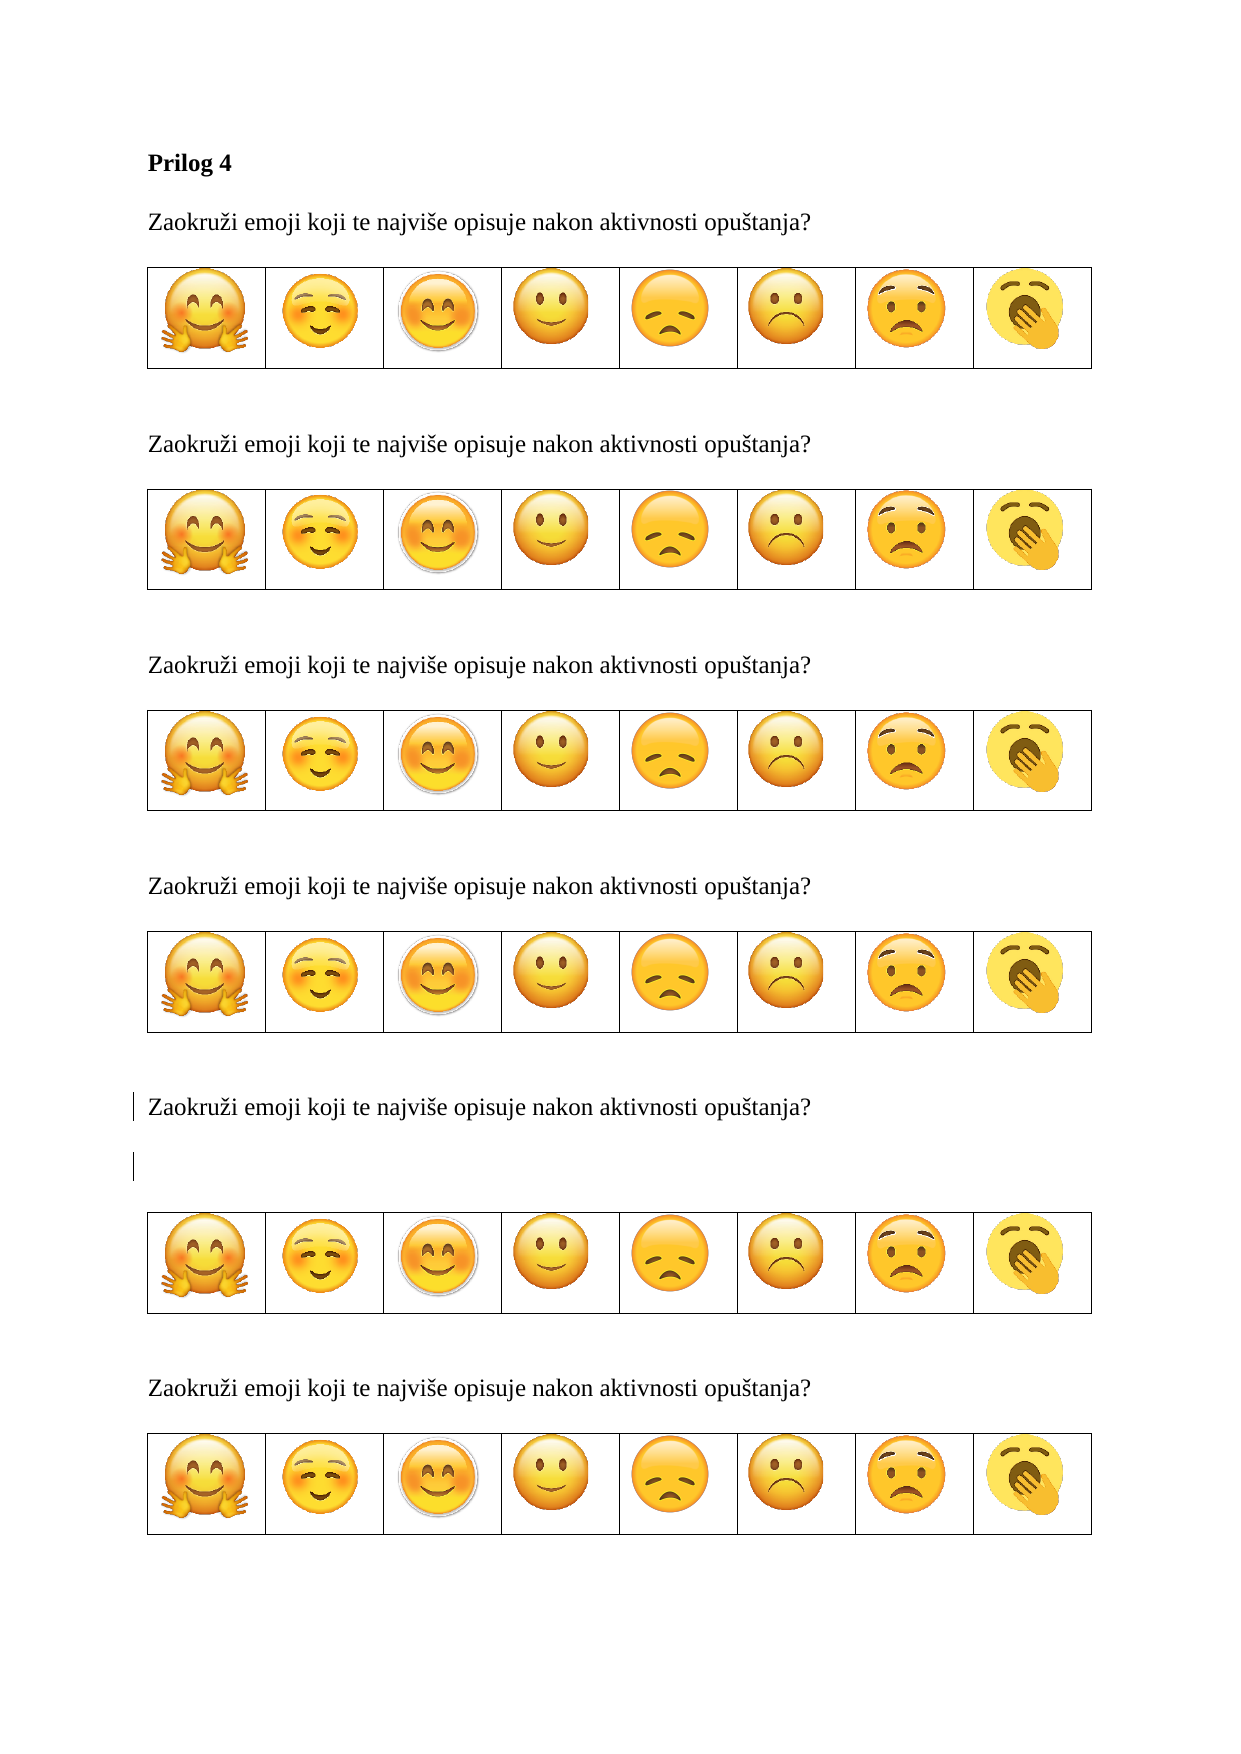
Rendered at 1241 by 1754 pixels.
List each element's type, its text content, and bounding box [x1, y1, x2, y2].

table_header [148, 490, 265, 589]
text Zaokruži emoji koji te najviše opisuje nakon aktivnosti opuštanja? [148, 207, 1093, 236]
table_header [738, 711, 855, 810]
table_header [148, 711, 265, 810]
table_header [974, 490, 1091, 589]
table_header [620, 932, 737, 1032]
table_header [974, 268, 1091, 368]
table_header [384, 268, 501, 368]
table_header [974, 711, 1091, 810]
table_header [384, 1434, 501, 1534]
table_header [502, 1213, 619, 1313]
table_header [266, 932, 383, 1032]
text Zaokruži emoji koji te najviše opisuje nakon aktivnosti opuštanja? [148, 650, 1093, 679]
text Zaokruži emoji koji te najviše opisuje nakon aktivnosti opuštanja? [148, 429, 1093, 457]
table_header [266, 1434, 383, 1534]
table_header [148, 268, 265, 368]
table_header [738, 268, 855, 368]
table_header [148, 1213, 265, 1313]
table_header [148, 932, 265, 1032]
table_header [738, 1213, 855, 1313]
table_header [502, 268, 619, 368]
table_header [974, 1434, 1091, 1534]
table_header [266, 1213, 383, 1313]
table_header [620, 711, 737, 810]
table_header [856, 1213, 973, 1313]
table_header [620, 1213, 737, 1313]
table_header [738, 490, 855, 589]
table_header [974, 1213, 1091, 1313]
text Zaokruži emoji koji te najviše opisuje nakon aktivnosti opuštanja? [148, 871, 1093, 900]
text Prilog 4 [148, 148, 1093, 176]
table_header [502, 932, 619, 1032]
table_header [856, 711, 973, 810]
table_header [384, 932, 501, 1032]
table_header [856, 268, 973, 368]
table_header [148, 1434, 265, 1534]
table_header [502, 711, 619, 810]
table_header [974, 932, 1091, 1032]
table_header [502, 490, 619, 589]
table_header [384, 490, 501, 589]
text Zaokruži emoji koji te najviše opisuje nakon aktivnosti opuštanja? [148, 1092, 1093, 1121]
table_header [620, 490, 737, 589]
table_header [620, 1434, 737, 1534]
table_header [856, 932, 973, 1032]
table_header [856, 1434, 973, 1534]
text Zaokruži emoji koji te najviše opisuje nakon aktivnosti opuštanja? [148, 1373, 1093, 1402]
table_header [384, 1213, 501, 1313]
table_header [738, 1434, 855, 1534]
table_header [266, 711, 383, 810]
table_header [502, 1434, 619, 1534]
table_header [266, 490, 383, 589]
table_header [738, 932, 855, 1032]
table_header [856, 490, 973, 589]
table_header [384, 711, 501, 810]
table_header [620, 268, 737, 368]
table_header [266, 268, 383, 368]
